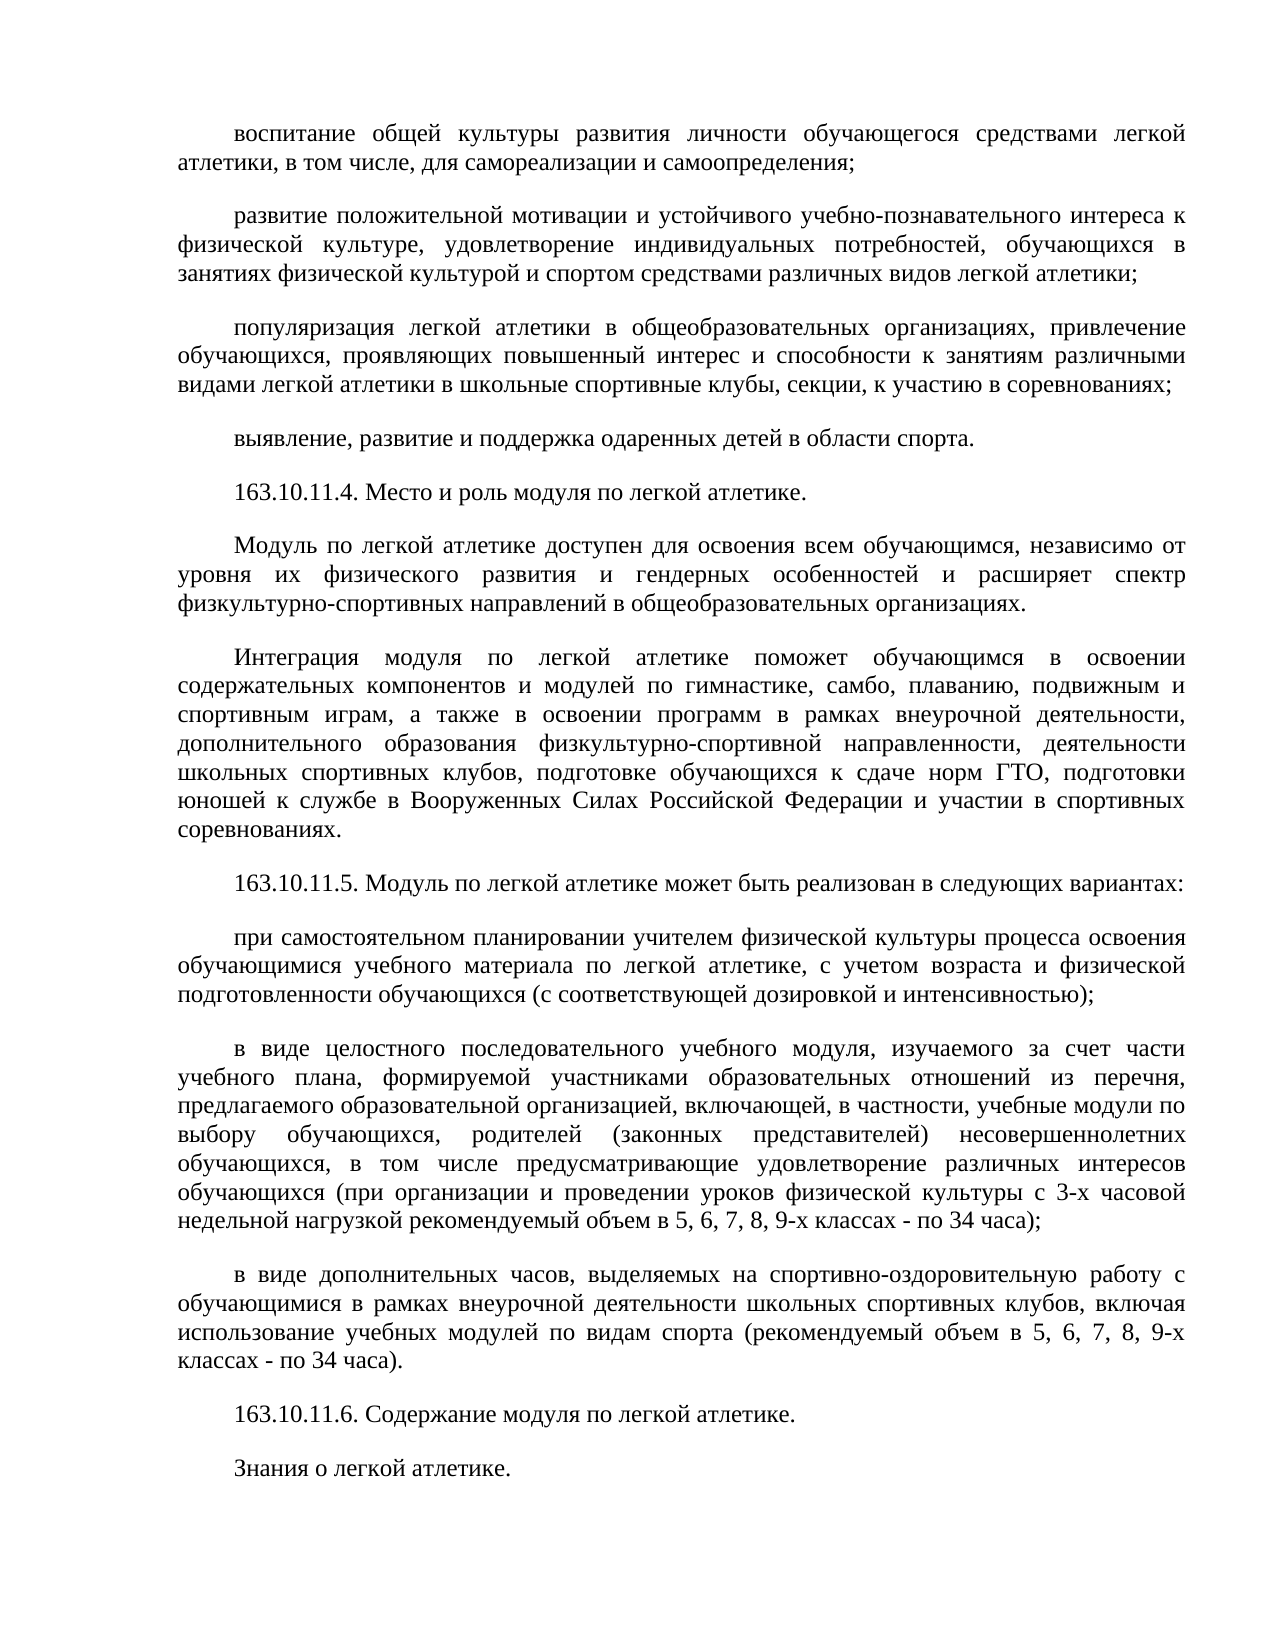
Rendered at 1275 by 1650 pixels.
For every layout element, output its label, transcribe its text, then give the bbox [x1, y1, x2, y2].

text в виде целостного последовательного учебного модуля, изучаемого за счет части учебного плана, формируемой участниками образовательных отношений из перечня, предлагаемого образовательной организацией, включающей, в частности, учебные модули по выбору обучающихся, родителей (законных представителей) несовершеннолетних обучающихся, в том числе предусматривающие удовлетворение различных интересов обучающихся (при организации и проведении уроков физической культуры с 3-х часовой недельной нагрузкой рекомендуемый объем в 5, 6, 7, 8, 9-х классах - по 34 часа); [177, 1033, 1186, 1234]
text развитие положительной мотивации и устойчивого учебно-познавательного интереса к физической культуре, удовлетворение индивидуальных потребностей, обучающихся в занятиях физической культурой и спортом средствами различных видов легкой атлетики; [177, 201, 1186, 287]
text в виде дополнительных часов, выделяемых на спортивно-оздоровительную работу с обучающимися в рамках внеурочной деятельности школьных спортивных клубов, включая использование учебных модулей по видам спорта (рекомендуемый объем в 5, 6, 7, 8, 9-х классах - по 34 часа). [177, 1259, 1186, 1374]
text выявление, развитие и поддержка одаренных детей в области спорта. [177, 423, 1186, 452]
text Знания о легкой атлетике. [177, 1453, 1186, 1482]
text воспитание общей культуры развития личности обучающегося средствами легкой атлетики, в том числе, для самореализации и самоопределения; [177, 118, 1186, 176]
text 163.10.11.6. Содержание модуля по легкой атлетике. [177, 1399, 1186, 1428]
text популяризация легкой атлетики в общеобразовательных организациях, привлечение обучающихся, проявляющих повышенный интерес и способности к занятиям различными видами легкой атлетики в школьные спортивные клубы, секции, к участию в соревнованиях; [177, 312, 1186, 398]
text 163.10.11.4. Место и роль модуля по легкой атлетике. [177, 477, 1186, 506]
text Интеграция модуля по легкой атлетике поможет обучающимся в освоении содержательных компонентов и модулей по гимнастике, самбо, плаванию, подвижным и спортивным играм, а также в освоении программ в рамках внеурочной деятельности, дополнительного образования физкультурно-спортивной направленности, деятельности школьных спортивных клубов, подготовке обучающихся к сдаче норм ГТО, подготовки юношей к службе в Вооруженных Силах Российской Федерации и участии в спортивных соревнованиях. [177, 642, 1186, 843]
text при самостоятельном планировании учителем физической культуры процесса освоения обучающимися учебного материала по легкой атлетике, с учетом возраста и физической подготовленности обучающихся (с соответствующей дозировкой и интенсивностью); [177, 922, 1186, 1008]
text 163.10.11.5. Модуль по легкой атлетике может быть реализован в следующих вариантах: [177, 868, 1186, 897]
text Модуль по легкой атлетике доступен для освоения всем обучающимся, независимо от уровня их физического развития и гендерных особенностей и расширяет спектр физкультурно-спортивных направлений в общеобразовательных организациях. [177, 531, 1186, 617]
